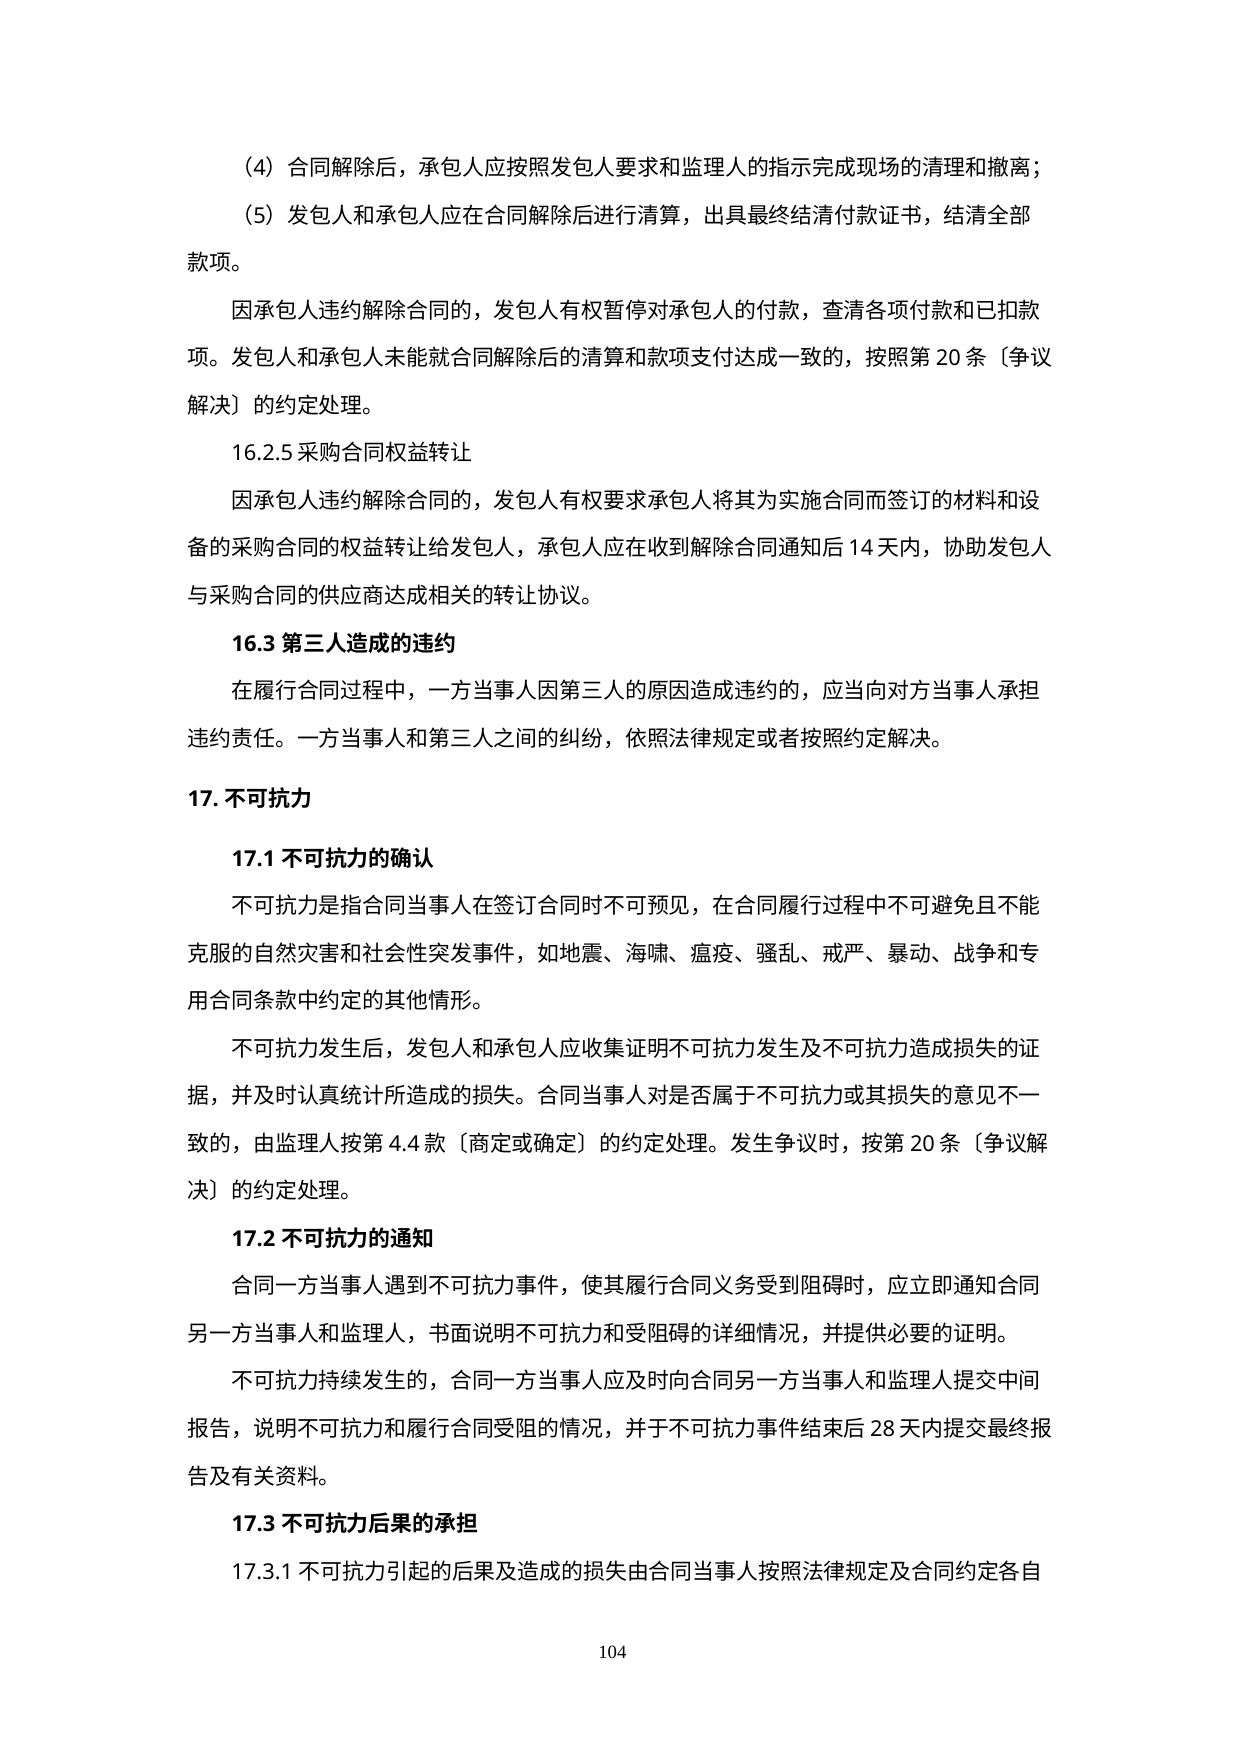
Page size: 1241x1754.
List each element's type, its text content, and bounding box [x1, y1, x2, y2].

text 不可抗力发生后，发包人和承包人应收集证明不可抗力发生及不可抗力造成损失的证据，并及时认真统计所造成的损失。合同当事人对是否属于不可抗力或其损失的意见不一致的，由监理人按第4.4款〔商定或确定〕的约定处理。发生争议时，按第20条〔争议解决〕的约定处理。 [187, 1031, 1053, 1205]
text （5）发包人和承包人应在合同解除后进行清算，出具最终结清付款证书，结清全部款项。 [187, 198, 1053, 277]
text 在履行合同过程中，一方当事人因第三人的原因造成违约的，应当向对方当事人承担违约责任。一方当事人和第三人之间的纠纷，依照法律规定或者按照约定解决。 [187, 673, 1053, 752]
subtitle 17.2 不可抗力的通知 [187, 1221, 1053, 1253]
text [187, 1554, 1053, 1586]
subtitle 17.1 不可抗力的确认 [187, 841, 1053, 872]
text （4）合同解除后，承包人应按照发包人要求和监理人的指示完成现场的清理和撤离； [187, 150, 1053, 182]
text 不可抗力持续发生的，合同一方当事人应及时向合同另一方当事人和监理人提交中间报告，说明不可抗力和履行合同受阻的情况，并于不可抗力事件结束后28天内提交最终报告及有关资料。 [187, 1363, 1053, 1490]
text 16.2.5采购合同权益转让 [187, 435, 1053, 467]
subtitle 17. 不可抗力 [187, 781, 1053, 812]
text 因承包人违约解除合同的，发包人有权要求承包人将其为实施合同而签订的材料和设备的采购合同的权益转让给发包人，承包人应在收到解除合同通知后14天内，协助发包人与采购合同的供应商达成相关的转让协议。 [187, 483, 1053, 610]
text 不可抗力是指合同当事人在签订合同时不可预见，在合同履行过程中不可避免且不能克服的自然灾害和社会性突发事件，如地震、海啸、瘟疫、骚乱、戒严、暴动、战争和专用合同条款中约定的其他情形。 [187, 888, 1053, 1015]
text 因承包人违约解除合同的，发包人有权暂停对承包人的付款，查清各项付款和已扣款项。发包人和承包人未能就合同解除后的清算和款项支付达成一致的，按照第20条〔争议解决〕的约定处理。 [187, 293, 1053, 419]
subtitle 17.3 不可抗力后果的承担 [187, 1506, 1053, 1538]
subtitle 16.3 第三人造成的违约 [187, 626, 1053, 657]
text 合同一方当事人遇到不可抗力事件，使其履行合同义务受到阻碍时，应立即通知合同另一方当事人和监理人，书面说明不可抗力和受阻碍的详细情况，并提供必要的证明。 [187, 1268, 1053, 1348]
